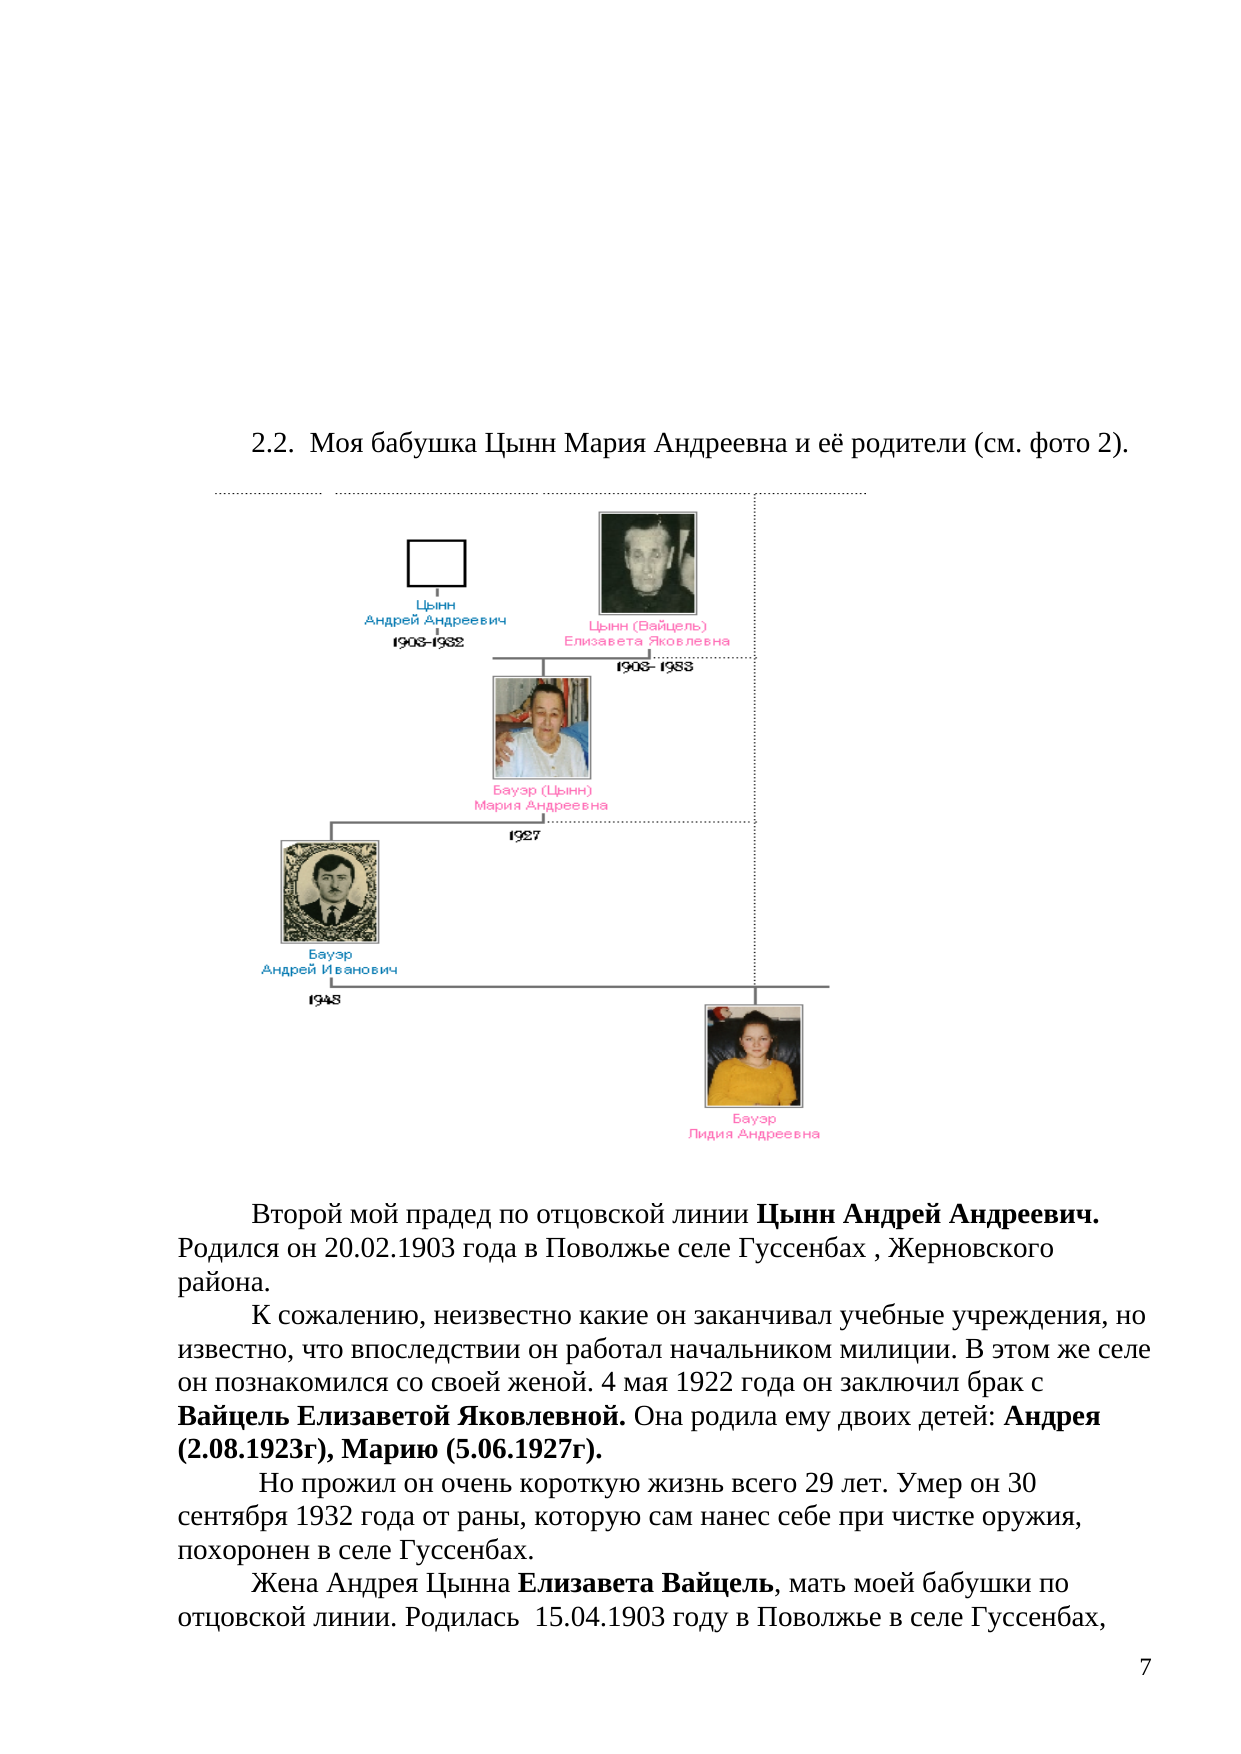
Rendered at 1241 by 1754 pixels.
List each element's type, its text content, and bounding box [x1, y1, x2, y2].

text Второй мой прадед по отцовской линии Цынн Андрей Андреевич. Родился он 20.02.1903 года в Поволжье селе Гуссенбах , Жерновского района. [177, 1197, 1152, 1297]
text 2.2. Моя бабушка Цынн Мария Андреевна и её родители (см. фото 2). [177, 425, 1152, 459]
text К сожалению, неизвестно какие он заканчивал учебные учреждения, но известно, что впоследствии он работал начальником милиции. В этом же селе он познакомился со своей женой. 4 мая 1922 года он заключил брак с Вайцель Елизаветой Яковлевной. Она родила ему двоих детей: Андрея (2.08.1923г), Марию (5.06.1927г). [177, 1297, 1152, 1465]
text Но прожил он очень короткую жизнь всего 29 лет. Умер он 30 сентября 1932 года от раны, которую сам нанес себе при чистке оружия, похоронен в селе Гуссенбах. [177, 1465, 1152, 1566]
picture [214, 493, 866, 1150]
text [177, 1566, 1152, 1633]
